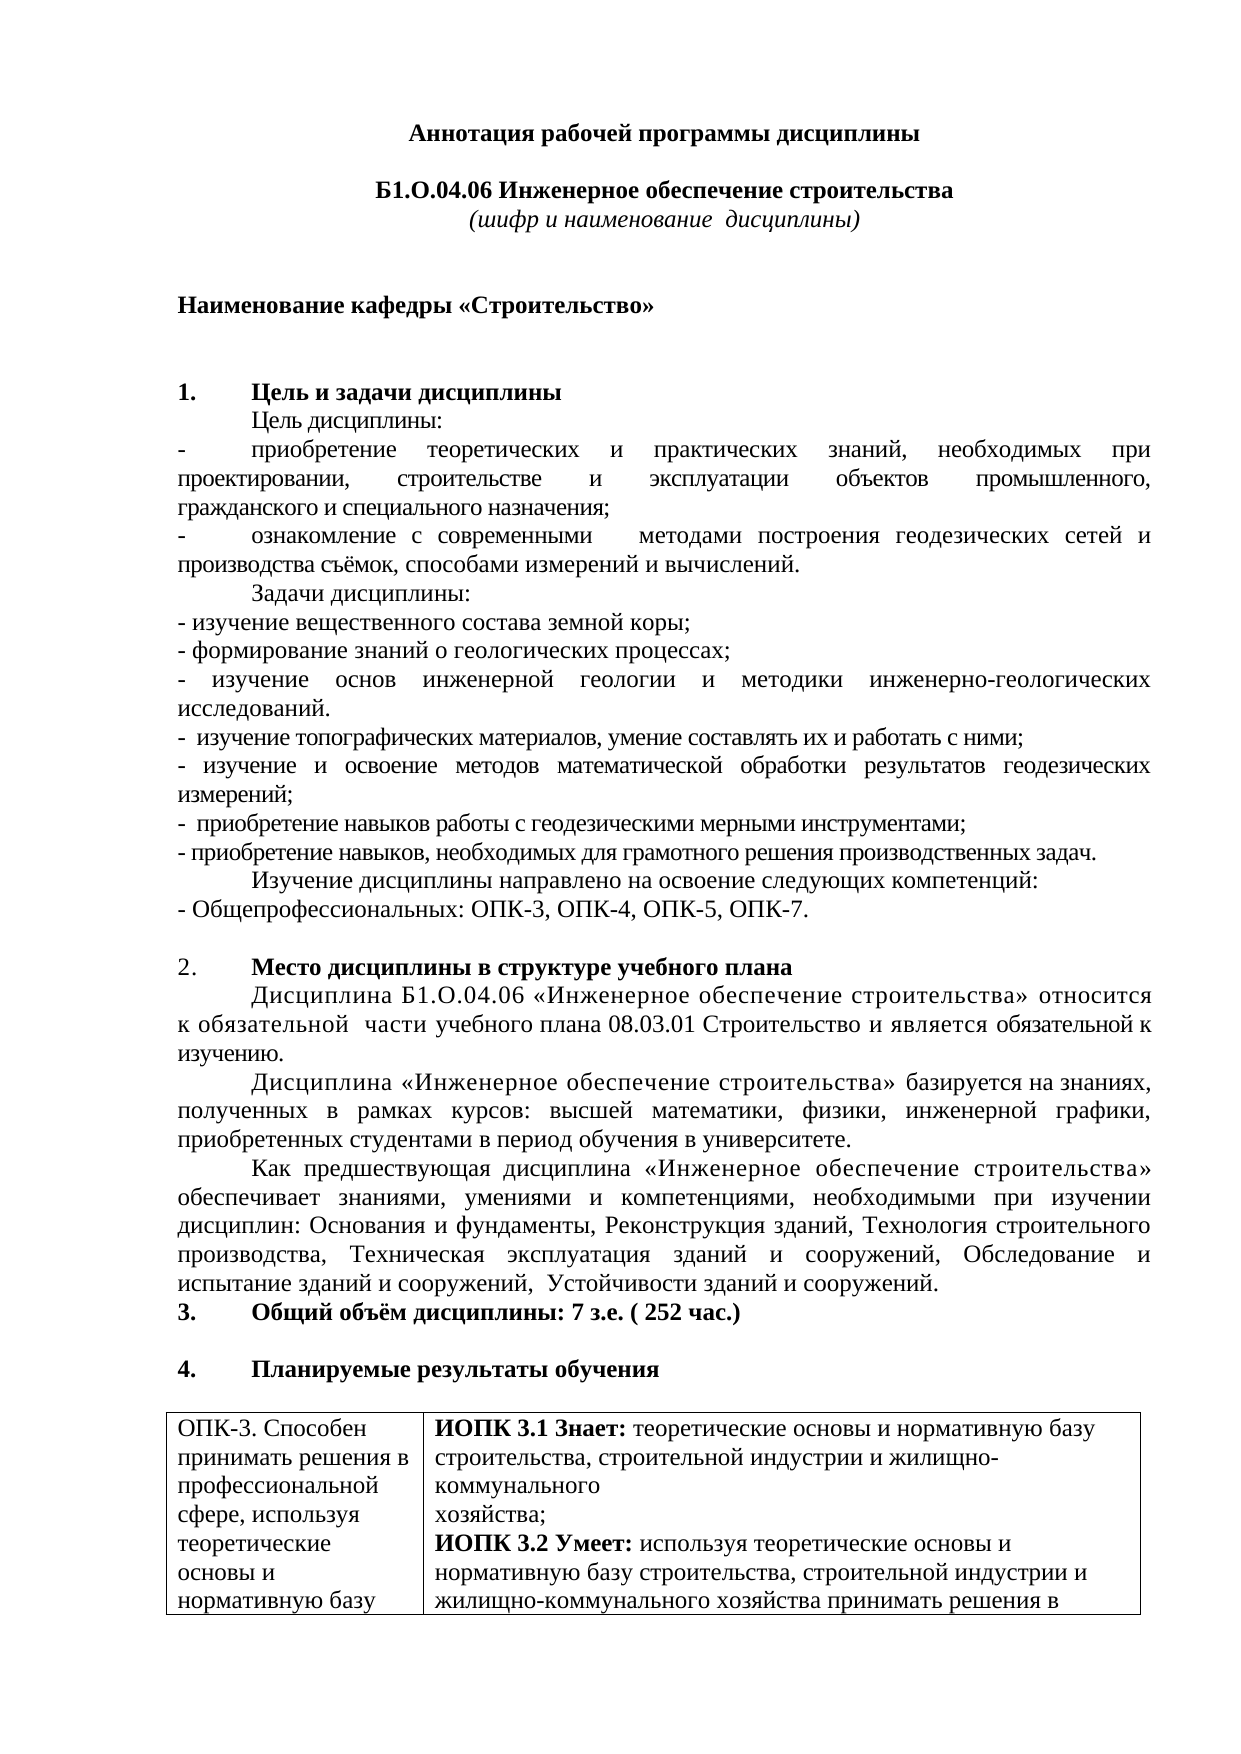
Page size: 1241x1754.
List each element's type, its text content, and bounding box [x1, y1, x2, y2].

text - изучение основ инженерной геологии и методики инженерно-геологических исследований. [177, 664, 1152, 722]
text - формирование знаний о геологических процессах; [177, 636, 1152, 664]
text Наименование кафедры «Строительство» [177, 291, 1152, 319]
list Место дисциплины в структуре учебного плана [177, 952, 1152, 981]
text Как предшествующая дисциплина «Инженерное обеспечение строительства» обеспечивает знаниями, умениями и компетенциями, необходимыми при изучении дисциплин: Основания и фундаменты, Реконструкция зданий, Технология строительного производства, Техническая эксплуатация зданий и сооружений, Обследование и испытание зданий и сооружений, Устойчивости зданий и сооружений. [177, 1153, 1152, 1297]
list Цель и задачи дисциплины [177, 377, 1152, 406]
text - приобретение теоретических и практических знаний, необходимых при проектировании, строительстве и эксплуатации объектов промышленного, гражданского и специального назначения; [177, 434, 1152, 521]
text (шифр и наименование дисциплины) [177, 204, 1152, 233]
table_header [167, 1413, 423, 1614]
text Цель дисциплины: [177, 406, 1152, 434]
text - приобретение навыков, необходимых для грамотного решения производственных задач. [177, 837, 1152, 866]
list Планируемые результаты обучения [177, 1354, 1152, 1383]
text - изучение и освоение методов математической обработки результатов геодезических измерений; [177, 751, 1152, 808]
text - изучение топографических материалов, умение составлять их и работать с ними; [177, 722, 1152, 751]
text Дисциплина Б1.О.04.06 «Инженерное обеспечение строительства» относится к обязательной части учебного плана 08.03.01 Строительство и является обязательной к изучению. [177, 981, 1152, 1067]
text - изучение вещественного состава земной коры; [177, 607, 1152, 636]
text Дисциплина «Инженерное обеспечение строительства» базируется на знаниях, полученных в рамках курсов: высшей математики, физики, инженерной графики, приобретенных студентами в период обучения в университете. [177, 1067, 1152, 1153]
text - ознакомление с современными методами построения геодезических сетей и производства съёмок, способами измерений и вычислений. [177, 521, 1152, 578]
text Задачи дисциплины: [177, 578, 1152, 607]
text - приобретение навыков работы с геодезическими мерными инструментами; [177, 808, 1152, 837]
text Изучение дисциплины направлено на освоение следующих компетенций: [177, 866, 1152, 894]
text - Общепрофессиональных: ОПК-3, ОПК-4, ОПК-5, ОПК-7. [177, 894, 1152, 923]
text Б1.О.04.06 Инженерное обеспечение строительства [177, 176, 1152, 204]
text Аннотация рабочей программы дисциплины [177, 118, 1152, 147]
list Общий объём дисциплины: 7 з.е. ( 252 час.) [177, 1297, 1152, 1326]
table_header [424, 1413, 1140, 1614]
